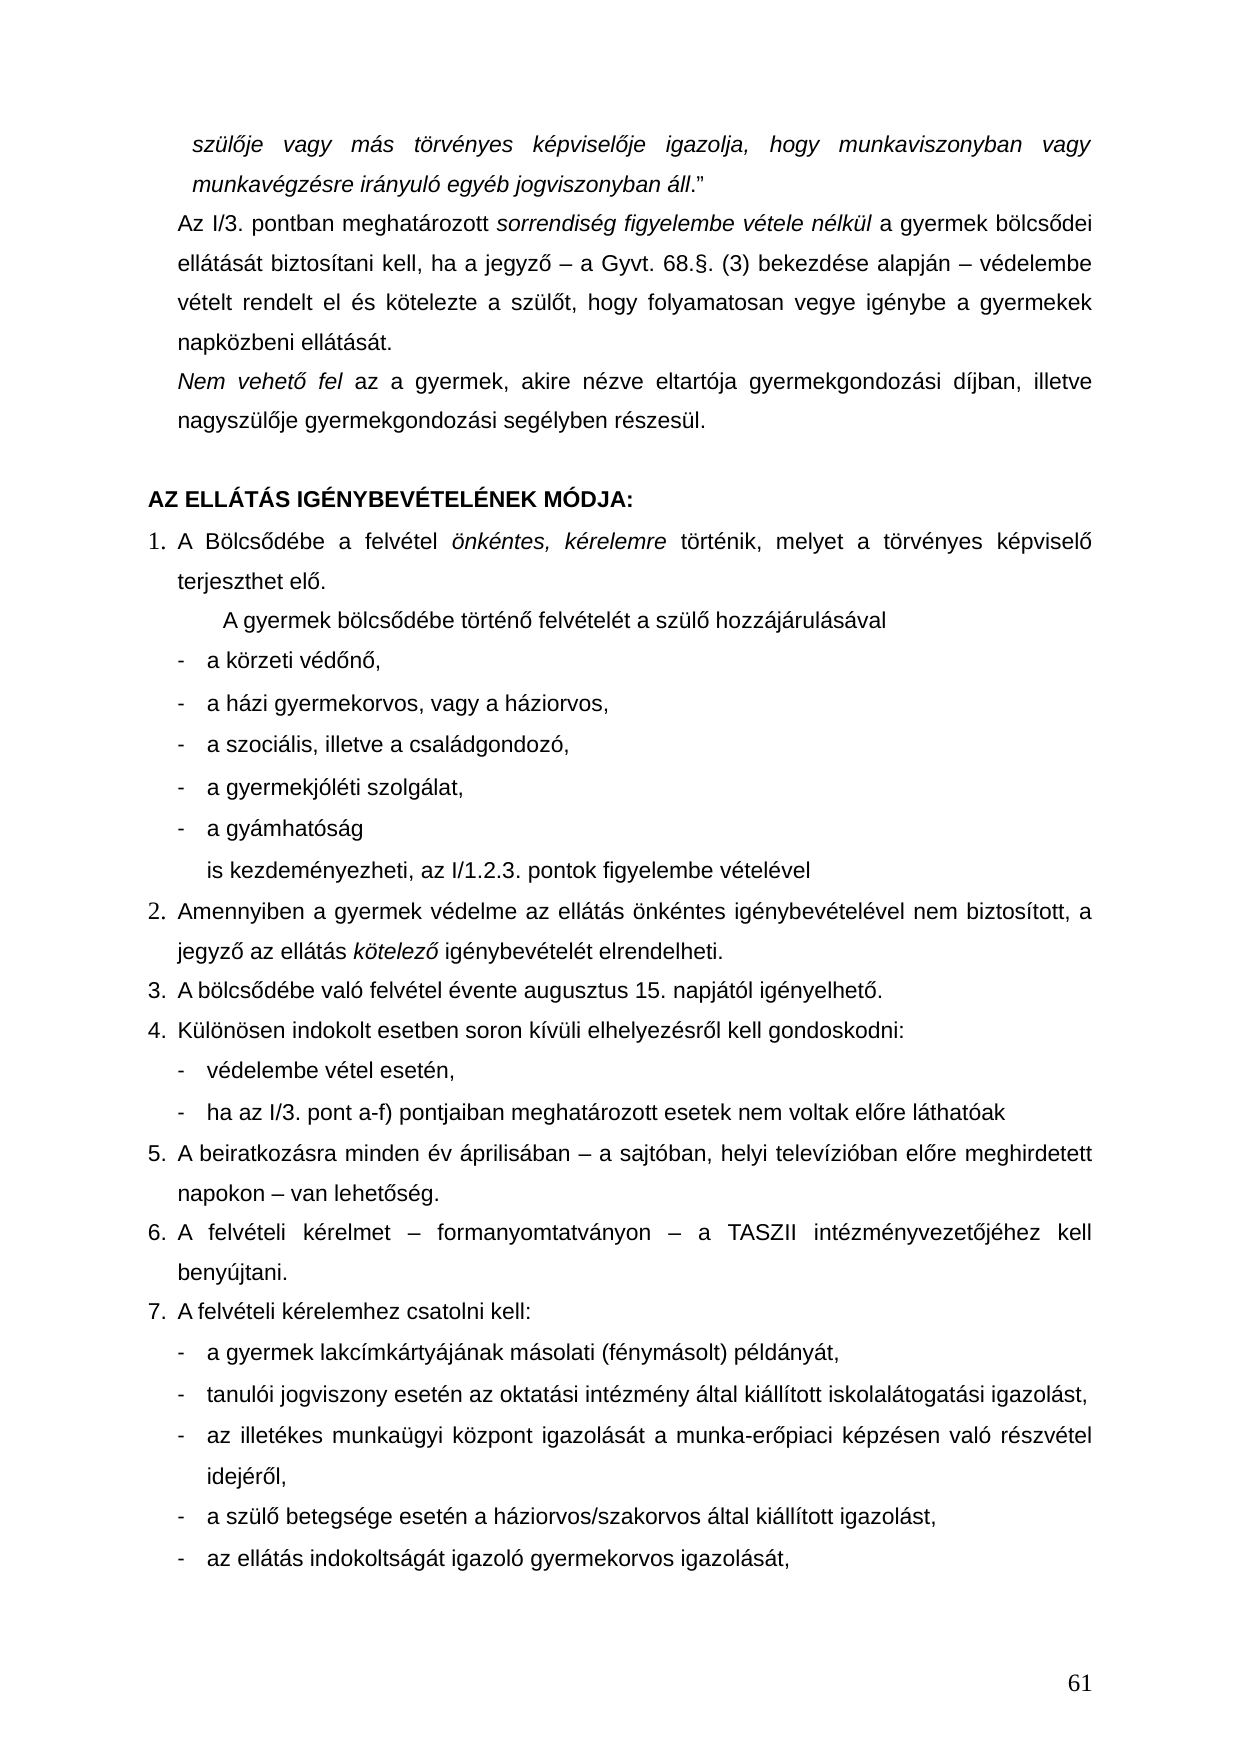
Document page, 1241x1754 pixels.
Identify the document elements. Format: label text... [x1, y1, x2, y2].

text AZ ELLÁTÁS IGÉNYBEVÉTELÉNEK MÓDJA: [148, 486, 1093, 513]
list A Bölcsődébe a felvétel önkéntes, kérelemre történik, melyet a törvényes képviselő terjeszthet elő. [148, 526, 1093, 594]
text A gyermek bölcsődébe történő felvételét a szülő hozzájárulásával [148, 607, 1093, 633]
list A felvételi kérelmet – formanyomtatványon – a TASZII intézményvezetőjéhez kell benyújtani. [148, 1219, 1093, 1285]
list a gyermek lakcímkártyájának másolati (fénymásolt) példányát, [177, 1338, 1093, 1366]
text is kezdeményezheti, az I/1.2.3. pontok figyelembe vételével [177, 857, 1093, 883]
list A felvételi kérelemhez csatolni kell: [148, 1298, 1093, 1324]
list Nem vehető fel az a gyermek, akire nézve eltartója gyermekgondozási díjban, illetve nagyszülője gyermekgondozási segélyben részesül. [148, 368, 1093, 434]
list a házi gyermekorvos, vagy a háziorvos, [177, 689, 1093, 717]
list a gyermekjóléti szolgálat, [177, 773, 1093, 801]
list a körzeti védőnő, [177, 647, 1093, 675]
list A bölcsődébe való felvétel évente augusztus 15. napjától igényelhető. [148, 977, 1093, 1004]
list tanulói jogviszony esetén az oktatási intézmény által kiállított iskolalátogatási igazolást, [177, 1380, 1093, 1408]
list az illetékes munkaügyi központ igazolását a munka-erőpiaci képzésen való részvétel idejéről, [177, 1422, 1093, 1489]
list Különösen indokolt esetben soron kívüli elhelyezésről kell gondoskodni: [148, 1017, 1093, 1043]
list ha az I/3. pont a-f) pontjaiban meghatározott esetek nem voltak előre láthatóak [177, 1098, 1093, 1126]
list Az I/3. pontban meghatározott sorrendiség figyelembe vétele nélkül a gyermek bölcsődei ellátását biztosítani kell, ha a jegyző – a Gyvt. 68.§. (3) bekezdése alapján – védelembe vételt rendelt el és kötelezte a szülőt, hogy folyamatosan vegye igénybe a gyermekek napközbeni ellátását. [148, 210, 1093, 355]
list A beiratkozásra minden év áprilisában – a sajtóban, helyi televízióban előre meghirdetett napokon – van lehetőség. [148, 1140, 1093, 1206]
list a szülő betegsége esetén a háziorvos/szakorvos által kiállított igazolást, [177, 1502, 1093, 1530]
list Amennyiben a gyermek védelme az ellátás önkéntes igénybevételével nem biztosított, a jegyző az ellátás kötelező igénybevételét elrendelheti. [148, 896, 1093, 964]
list a gyámhatóság [177, 814, 1093, 843]
list a szociális, illetve a családgondozó, [177, 731, 1093, 759]
list az ellátás indokoltságát igazoló gyermekorvos igazolását, [177, 1544, 1093, 1572]
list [148, 131, 1093, 197]
list védelembe vétel esetén, [177, 1056, 1093, 1084]
